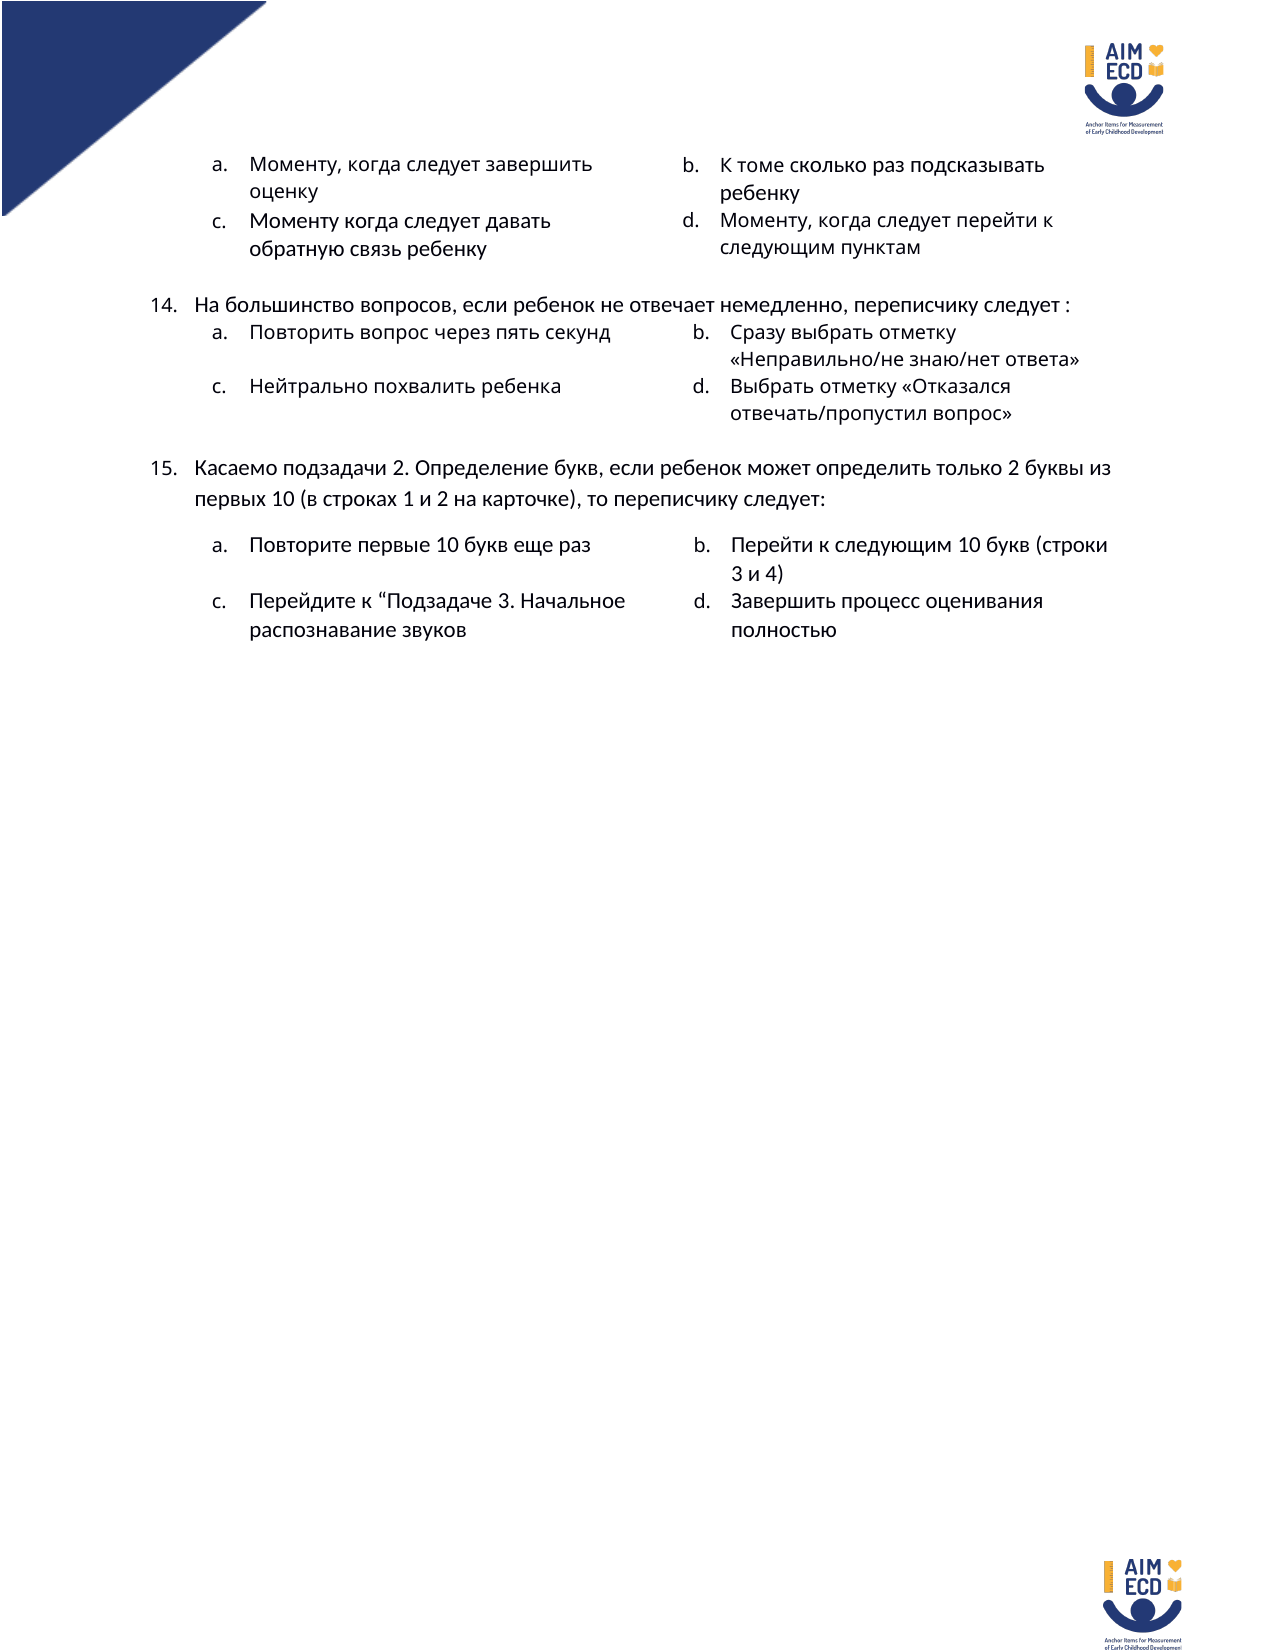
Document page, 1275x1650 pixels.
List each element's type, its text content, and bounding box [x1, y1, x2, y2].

table_cell Перейдите к “Подзадаче 3. Начальное распознавание звуков [163, 587, 644, 643]
table_cell Моменту когда следует давать обратную связь ребенку [163, 206, 633, 290]
list Касаемо подзадачи 2. Определение букв, если ребенок может определить только 2 буквы из первых 10 (в строках 1 и 2 на карточке), то переписчику следует: [150, 453, 1125, 512]
list На большинство вопросов, если ребенок не отвечает немедленно, переписчику следует : [150, 290, 1125, 318]
table_header Перейти к следующим 10 букв (строки 3 и 4) [645, 531, 1125, 587]
table_header Моменту, когда следует завершить оценку [163, 150, 633, 206]
table_header Повторить вопрос через пять секунд [163, 319, 643, 372]
table_cell Завершить процесс оценивания полностью [645, 587, 1125, 643]
table_header Повторите первые 10 букв еще раз [163, 531, 644, 587]
table_header К томе сколько раз подсказывать ребенку [633, 150, 1102, 206]
table_header Сразу выбрать отметку «Неправильно/не знаю/нет ответа» [644, 319, 1125, 372]
table_cell Выбрать отметку «Отказался отвечать/пропустил вопрос» [644, 373, 1125, 453]
table_cell Нейтрально похвалить ребенка [163, 373, 643, 453]
table_cell Моменту, когда следует перейти к следующим пунктам [633, 206, 1102, 290]
